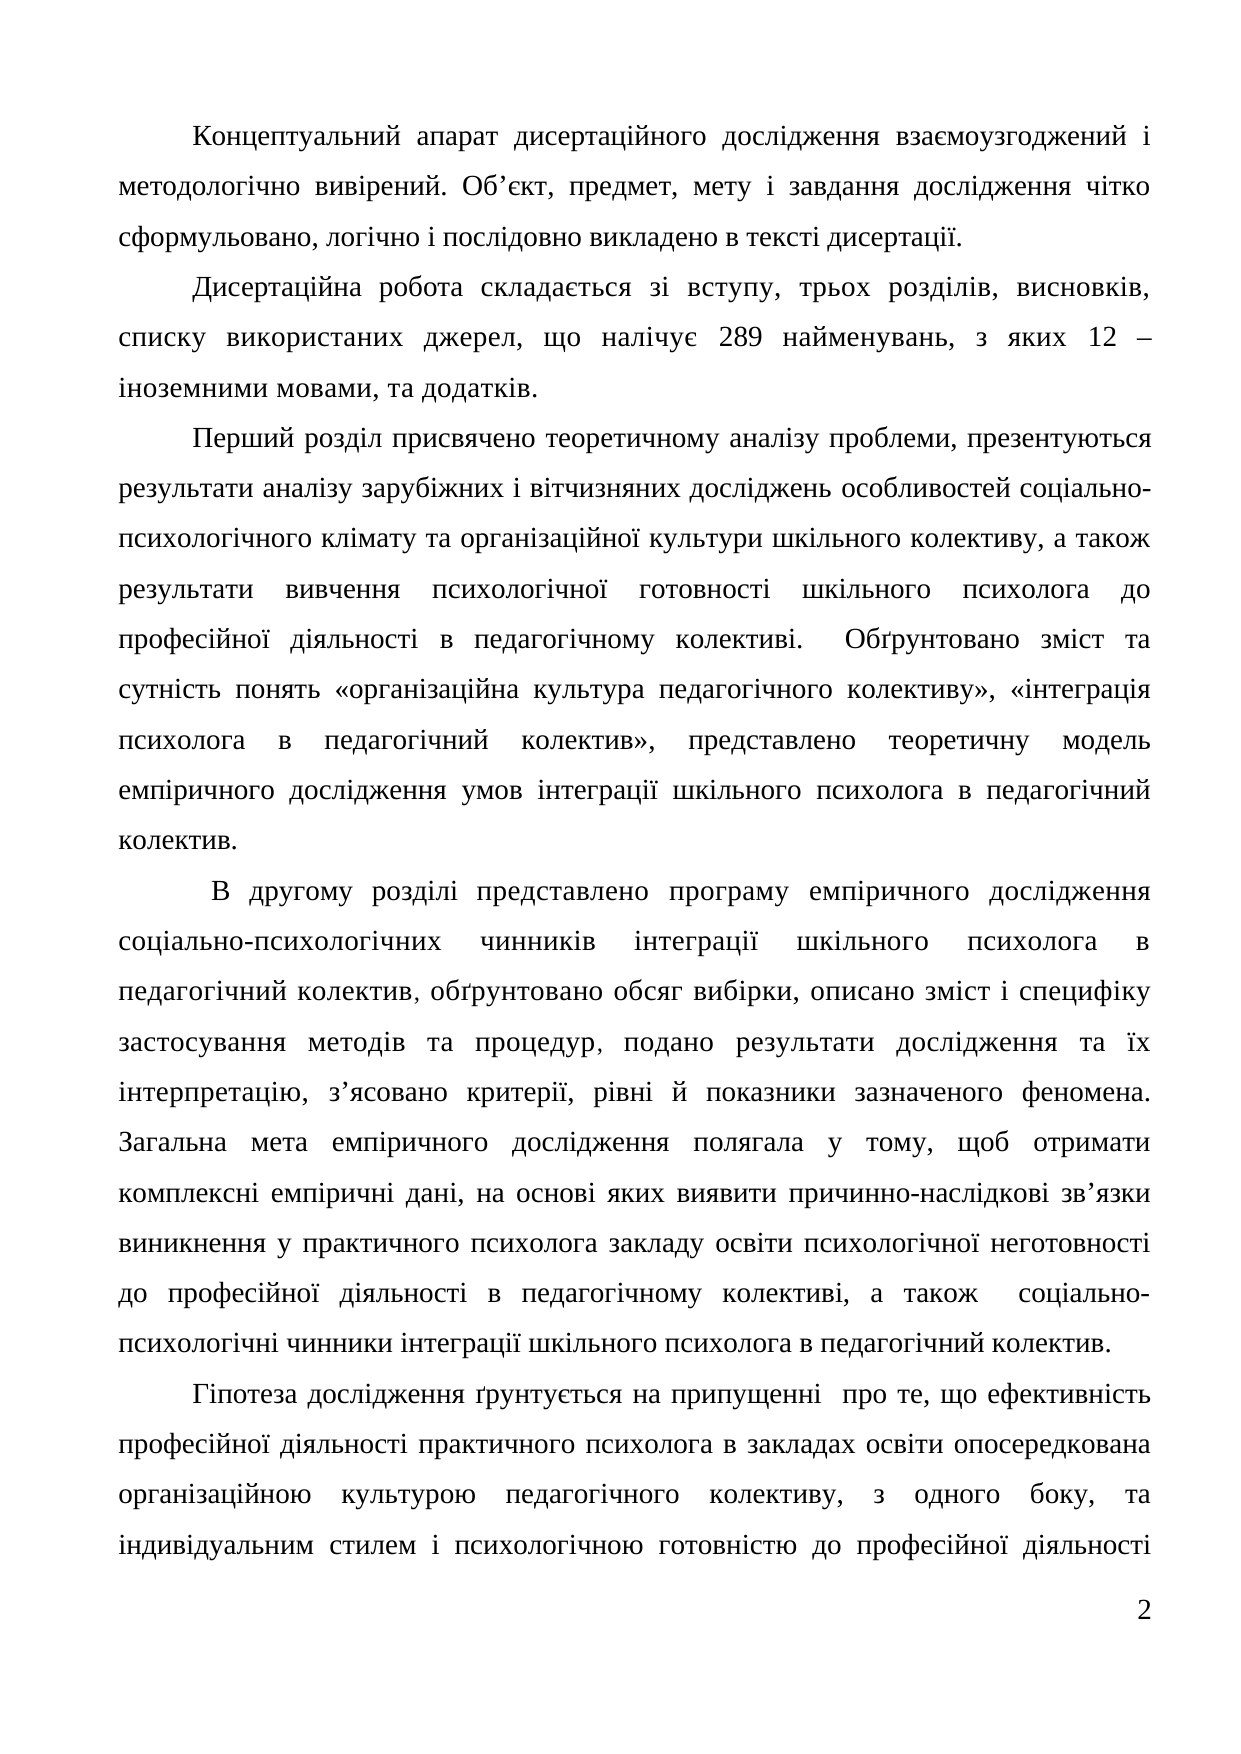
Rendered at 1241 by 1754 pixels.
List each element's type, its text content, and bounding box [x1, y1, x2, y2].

text Дисертаційна робота складається зі вступу, трьох розділів, висновків, списку використаних джерел, що налічує 289 найменувань, з яких 12 – іноземними мовами, та додатків. [118, 269, 1152, 403]
text Концептуальний апарат дисертаційного дослідження взаємоузгоджений і методологічно вивірений. Об’єкт, предмет, мету і завдання дослідження чітко сформульовано, логічно і послідовно викладено в тексті дисертації. [118, 118, 1152, 252]
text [118, 1376, 1152, 1560]
text Перший розділ присвячено теоретичному аналізу проблеми, презентуються результати аналізу зарубіжних і вітчизняних досліджень особливостей соціально-психологічного клімату та організаційної культури шкільного колективу, а також результати вивчення психологічної готовності шкільного психолога до професійної діяльності в педагогічному колективі. Обґрунтовано зміст та сутність понять «організаційна культура педагогічного колективу», «інтеграція психолога в педагогічний колектив», представлено теоретичну модель емпіричного дослідження умов інтеграції шкільного психолога в педагогічний колектив. [118, 420, 1152, 856]
text В другому розділі представлено програму емпіричного дослідження соціально-психологічних чинників інтеграції шкільного психолога в педагогічний колектив, обґрунтовано обсяг вибірки, описано зміст і специфіку застосування методів та процедур, подано результати дослідження та їх інтерпретацію, з’ясовано критерії, рівні й показники зазначеного феномена. Загальна мета емпіричного дослідження полягала у тому, щоб отримати комплексні емпіричні дані, на основі яких виявити причинно-наслідкові зв’язки виникнення у практичного психолога закладу освіти психологічної неготовності до професійної діяльності в педагогічному колективі, а також соціально-психологічні чинники інтеграції шкільного психолога в педагогічний колектив. [118, 873, 1152, 1359]
